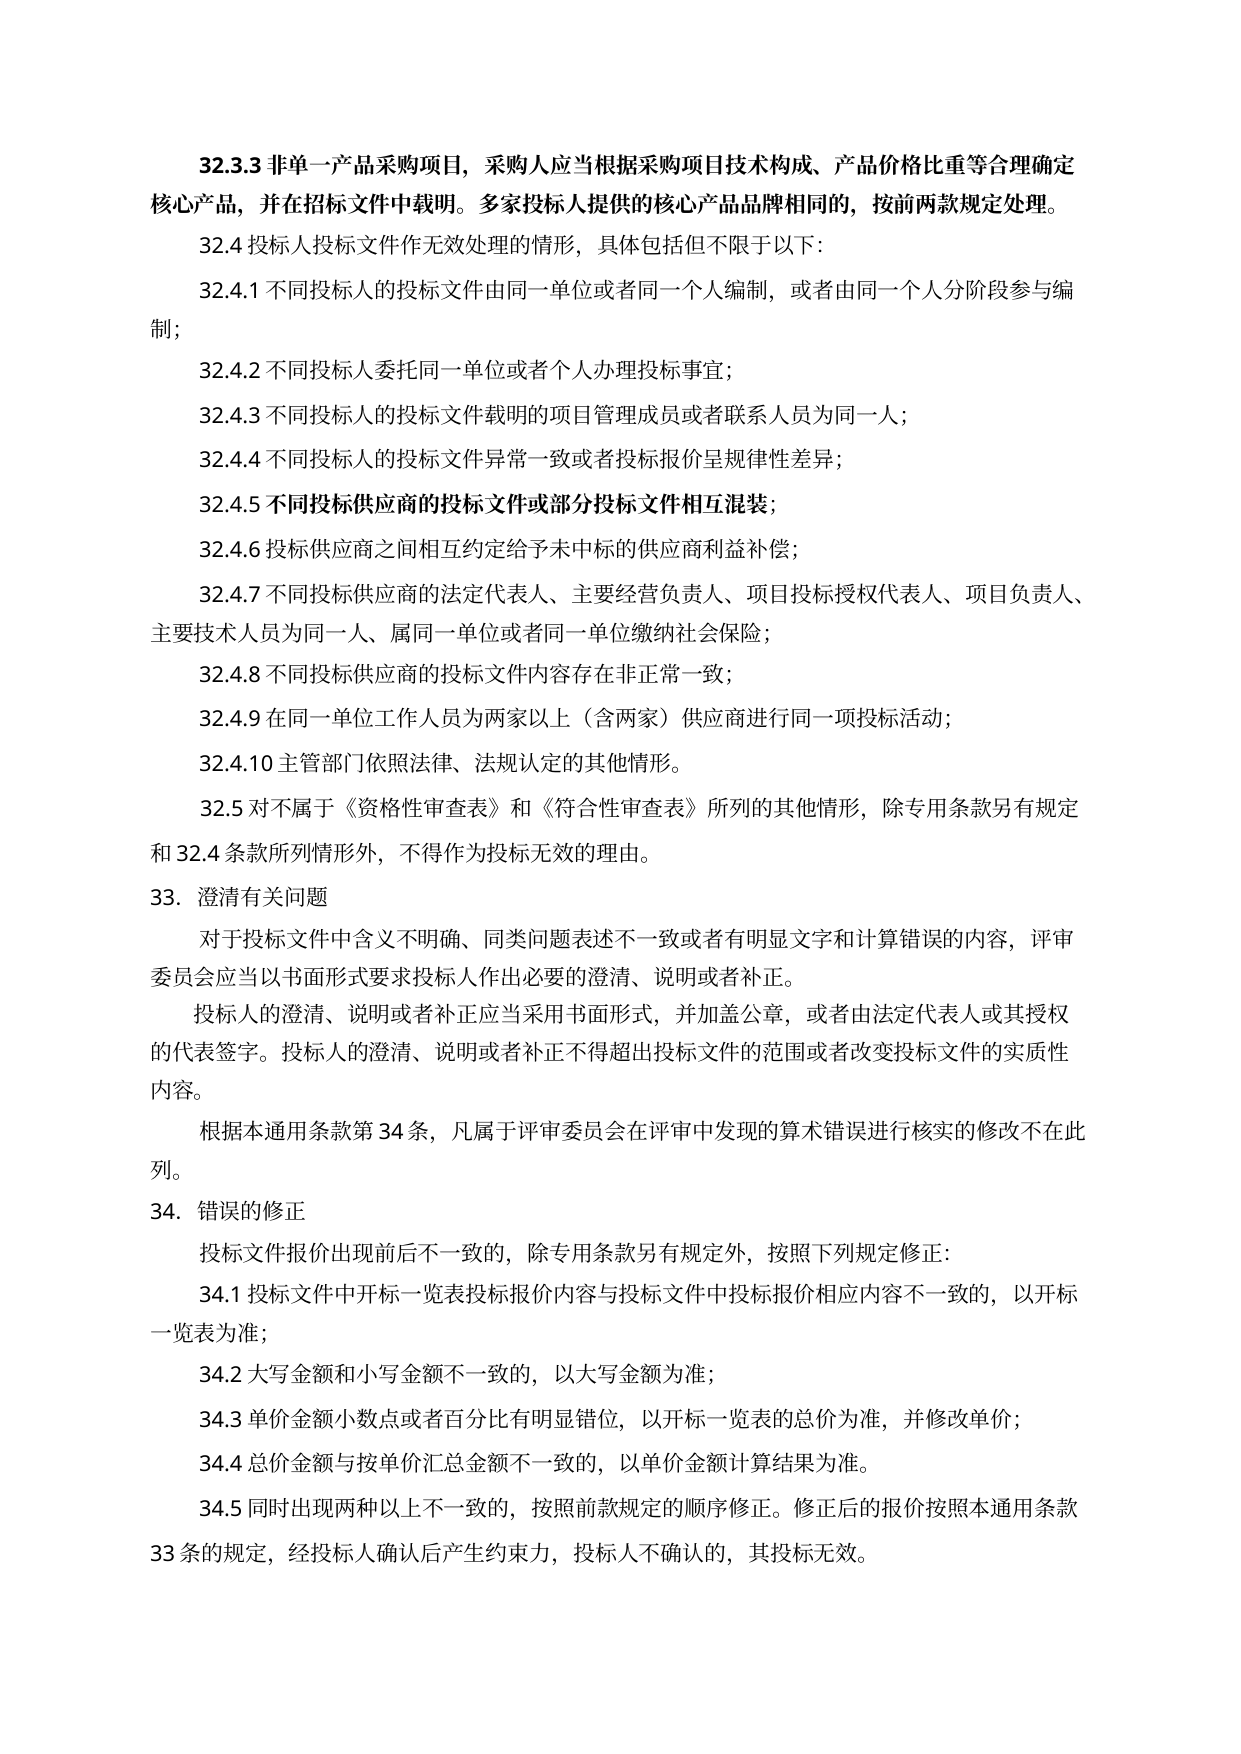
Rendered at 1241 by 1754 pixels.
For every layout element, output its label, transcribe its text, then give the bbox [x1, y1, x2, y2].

text 32.4投标人投标文件作无效处理的情形，具体包括但不限于以下： [150, 230, 1090, 260]
text 32.4.7不同投标供应商的法定代表人、主要经营负责人、项目投标授权代表人、项目负责人、主要技术人员为同一人、属同一单位或者同一单位缴纳社会保险； [150, 578, 1090, 646]
text 根据本通用条款第34条，凡属于评审委员会在评审中发现的算术错误进行核实的修改不在此列。 [150, 1116, 1090, 1183]
text 33．澄清有关问题 [150, 882, 1090, 912]
text 32.4.10主管部门依照法律、法规认定的其他情形。 [150, 748, 1090, 778]
text 32.4.8不同投标供应商的投标文件内容存在非正常一致； [150, 659, 1090, 688]
text 32.4.1不同投标人的投标文件由同一单位或者同一个人编制，或者由同一个人分阶段参与编制； [150, 275, 1090, 342]
text 32.3.3非单一产品采购项目，采购人应当根据采购项目技术构成、产品价格比重等合理确定核心产品，并在招标文件中载明。多家投标人提供的核心产品品牌相同的，按前两款规定处理。 [150, 150, 1090, 218]
text 34.3单价金额小数点或者百分比有明显错位，以开标一览表的总价为准，并修改单价； [150, 1403, 1090, 1433]
text 32.4.5不同投标供应商的投标文件或部分投标文件相互混装； [150, 489, 1090, 519]
text 34.4总价金额与按单价汇总金额不一致的，以单价金额计算结果为准。 [150, 1448, 1090, 1478]
text 34.1投标文件中开标一览表投标报价内容与投标文件中投标报价相应内容不一致的，以开标一览表为准； [150, 1279, 1090, 1346]
text 32.4.2不同投标人委托同一单位或者个人办理投标事宜； [150, 355, 1090, 385]
text 投标人的澄清、说明或者补正应当采用书面形式，并加盖公章，或者由法定代表人或其授权的代表签字。投标人的澄清、说明或者补正不得超出投标文件的范围或者改变投标文件的实质性内容。 [150, 1002, 1090, 1103]
text 34.5同时出现两种以上不一致的，按照前款规定的顺序修正。修正后的报价按照本通用条款33条的规定，经投标人确认后产生约束力，投标人不确认的，其投标无效。 [150, 1493, 1090, 1567]
text 投标文件报价出现前后不一致的，除专用条款另有规定外，按照下列规定修正： [150, 1241, 1090, 1266]
text 32.4.6投标供应商之间相互约定给予未中标的供应商利益补偿； [150, 534, 1090, 564]
text 32.5对不属于《资格性审查表》和《符合性审查表》所列的其他情形，除专用条款另有规定和32.4条款所列情形外，不得作为投标无效的理由。 [150, 793, 1090, 867]
text 32.4.4不同投标人的投标文件异常一致或者投标报价呈规律性差异； [150, 444, 1090, 474]
text 对于投标文件中含义不明确、同类问题表述不一致或者有明显文字和计算错误的内容，评审委员会应当以书面形式要求投标人作出必要的澄清、说明或者补正。 [150, 927, 1090, 990]
text 34．错误的修正 [150, 1196, 1090, 1226]
text 32.4.3不同投标人的投标文件载明的项目管理成员或者联系人员为同一人； [150, 400, 1090, 429]
text 34.2大写金额和小写金额不一致的，以大写金额为准； [150, 1359, 1090, 1389]
text 32.4.9在同一单位工作人员为两家以上（含两家）供应商进行同一项投标活动； [150, 703, 1090, 733]
